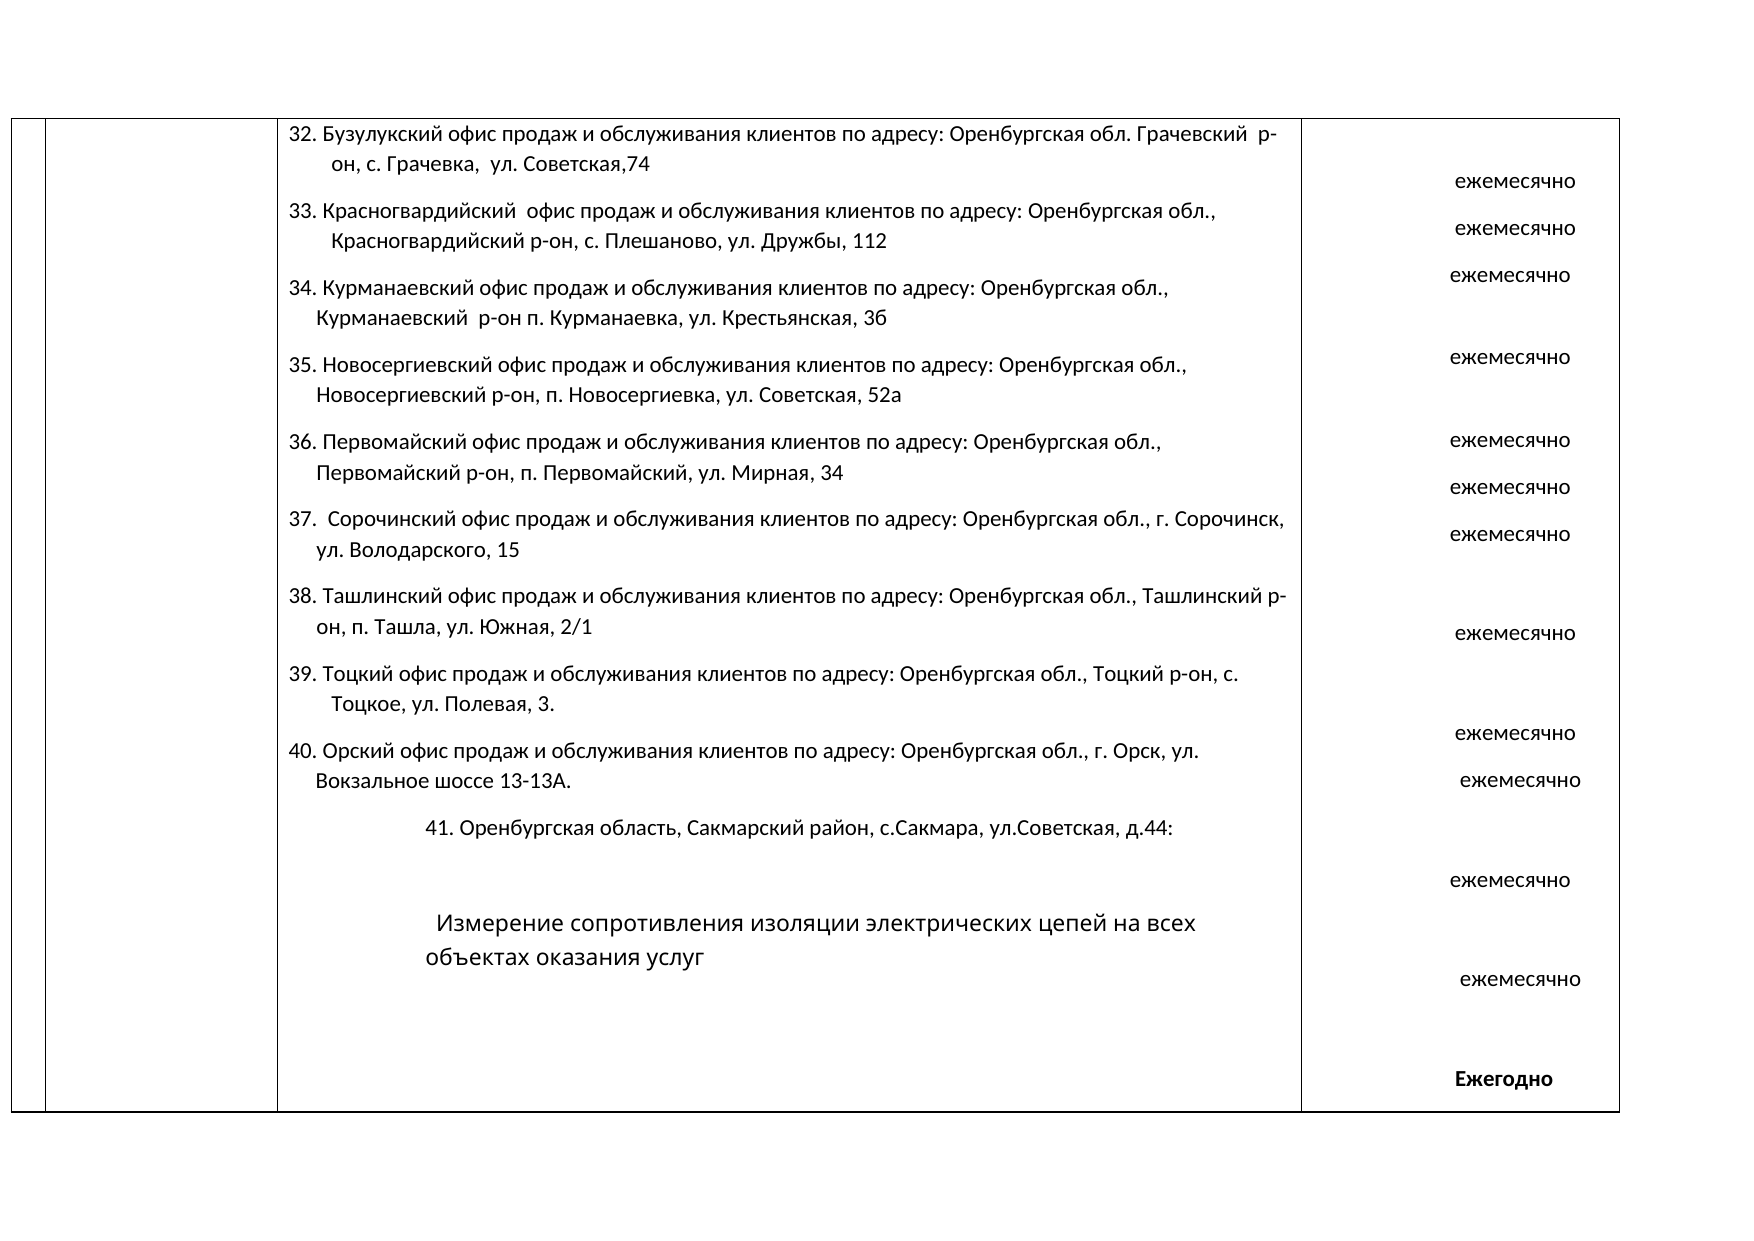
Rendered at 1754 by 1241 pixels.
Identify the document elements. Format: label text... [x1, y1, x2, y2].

table_cell п [12, 119, 45, 1111]
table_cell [46, 119, 277, 1111]
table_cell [278, 119, 1301, 1111]
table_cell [1302, 119, 1619, 1111]
